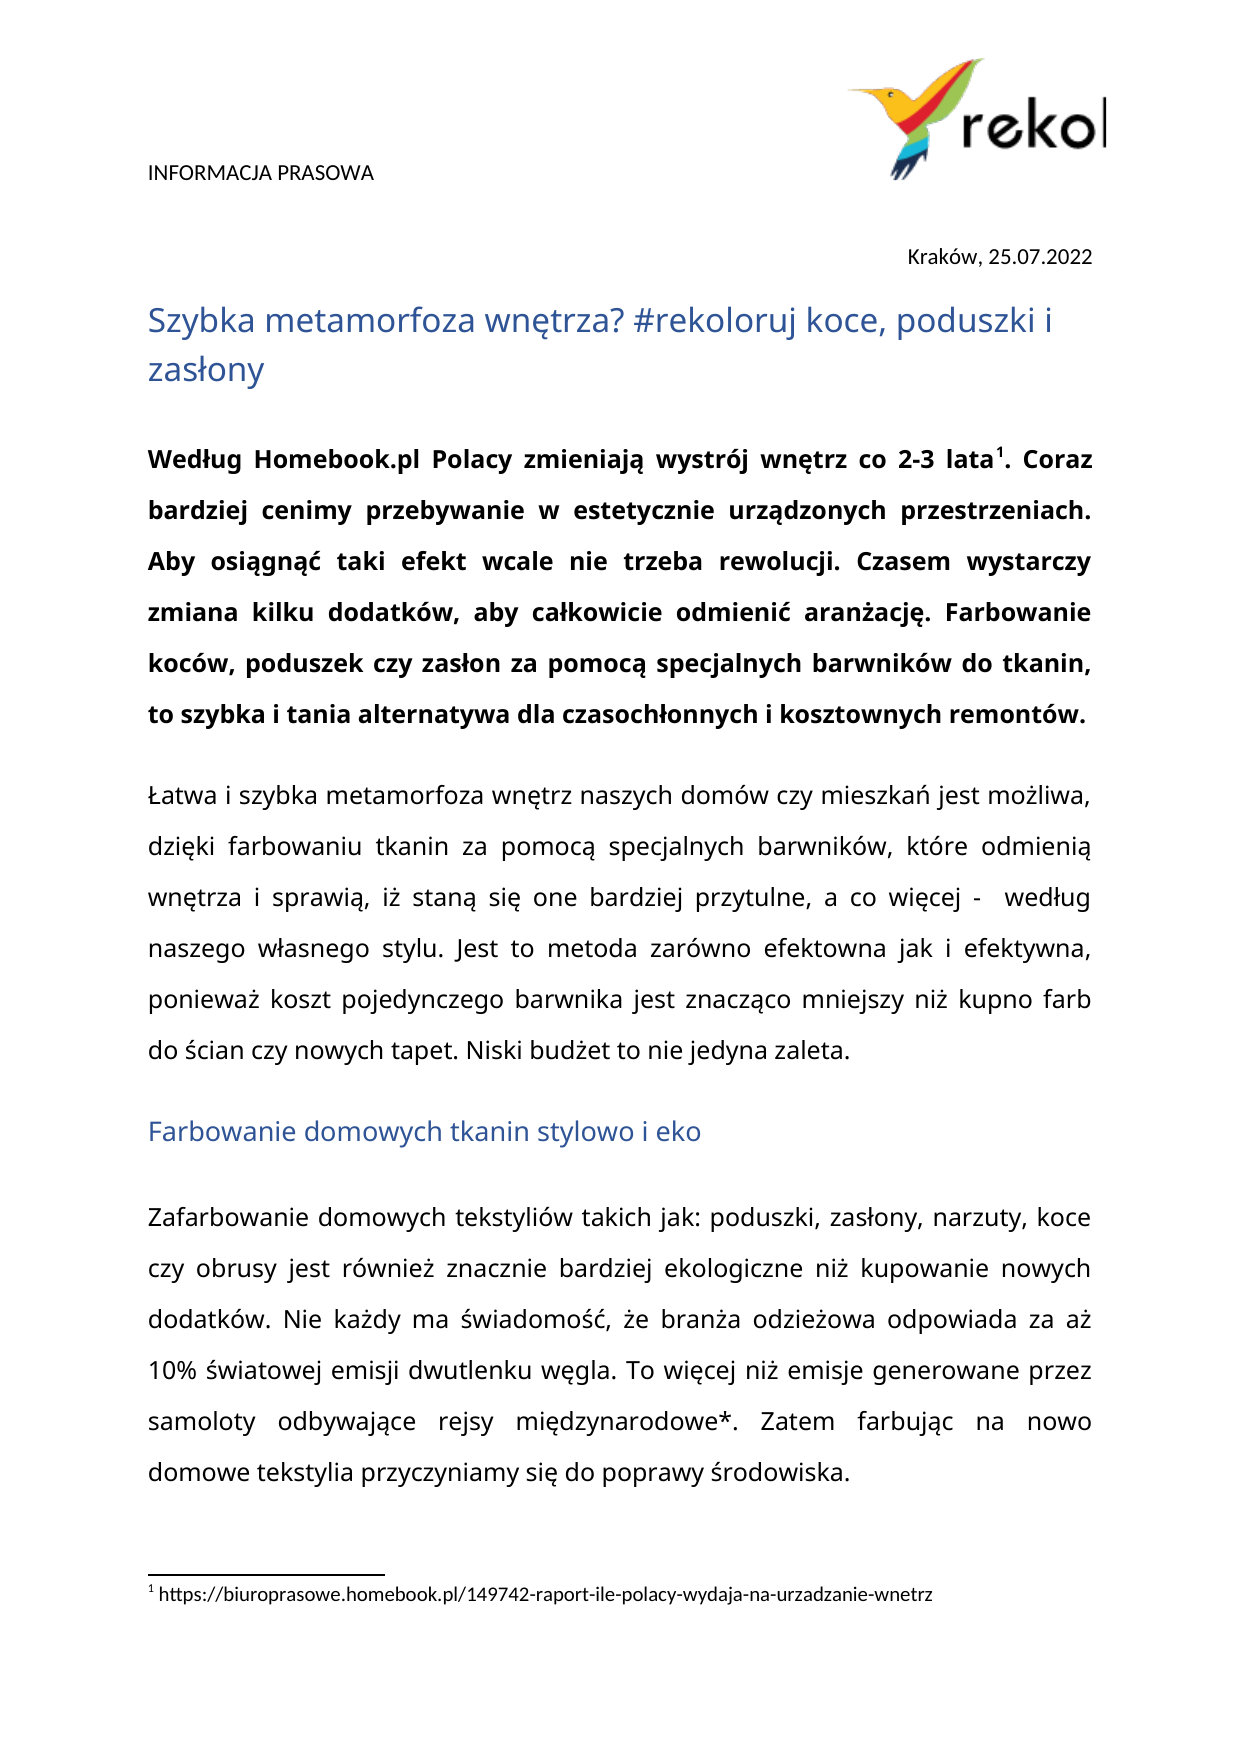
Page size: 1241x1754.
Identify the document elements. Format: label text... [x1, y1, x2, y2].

picture [845, 58, 1107, 181]
subtitle Szybka metamorfoza wnętrza? #rekoloruj koce, poduszki i zasłony [148, 297, 1093, 391]
text Łatwa i szybka metamorfoza wnętrz naszych domów czy mieszkań jest możliwa, dzięki farbowaniu tkanin za pomocą specjalnych barwników, które odmienią wnętrza i sprawią, iż staną się one bardziej przytulne, a co więcej - według naszego własnego stylu. Jest to metoda zarówno efektowna jak i efektywna, ponieważ koszt pojedynczego barwnika jest znacząco mniejszy niż kupno farb do ścian czy nowych tapet. Niski budżet to nie jedyna zaleta. [148, 777, 1093, 1067]
text Kraków, 25.07.2022 [148, 242, 1093, 270]
text Zafarbowanie domowych tekstyliów takich jak: poduszki, zasłony, narzuty, koce czy obrusy jest również znacznie bardziej ekologiczne niż kupowanie nowych dodatków. Nie każdy ma świadomość, że branża odzieżowa odpowiada za aż 10% światowej emisji dwutlenku węgla. To więcej niż emisje generowane przez samoloty odbywające rejsy międzynarodowe*. Zatem farbując na nowo domowe tekstylia przyczyniamy się do poprawy środowiska. [148, 1199, 1093, 1489]
subtitle Farbowanie domowych tkanin stylowo i eko [148, 1113, 1093, 1149]
text Według Homebook.pl Polacy zmieniają wystrój wnętrz co 2-3 lata. Coraz bardziej cenimy przebywanie w estetycznie urządzonych przestrzeniach. Aby osiągnąć taki efekt wcale nie trzeba rewolucji. Czasem wystarczy zmiana kilku dodatków, aby całkowicie odmienić aranżację. Farbowanie koców, poduszek czy zasłon za pomocą specjalnych barwników do tkanin, to szybka i tania alternatywa dla czasochłonnych i kosztownych remontów. [148, 442, 1093, 731]
